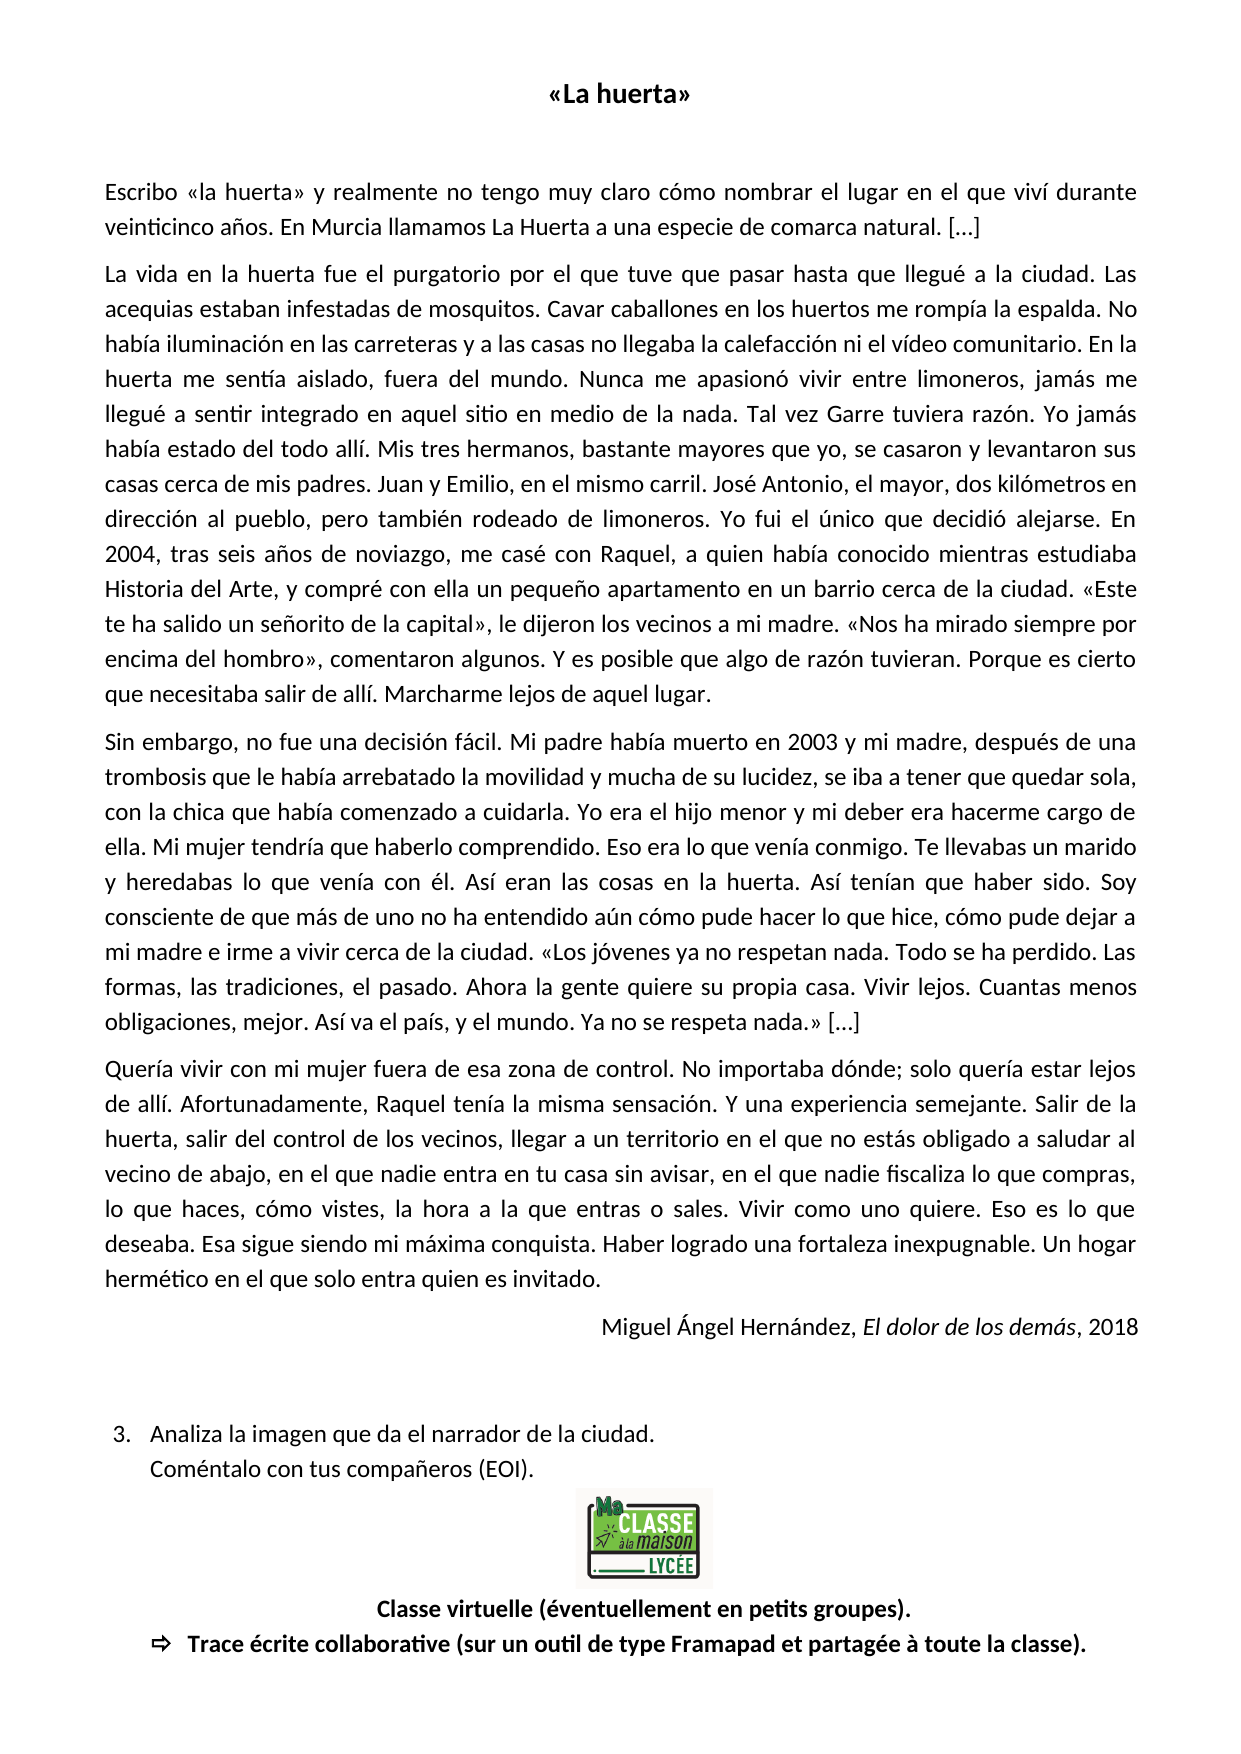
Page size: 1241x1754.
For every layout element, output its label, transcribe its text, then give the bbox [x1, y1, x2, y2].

text «La huerta» [75, 75, 1165, 111]
list Trace écrite collaborative (sur un outil de type Framapad et partagée à toute la classe). [150, 1628, 1139, 1658]
text La vida en la huerta fue el purgatorio por el que tuve que pasar hasta que llegué a la ciudad. Las acequias estaban infestadas de mosquitos. Cavar caballones en los huertos me rompía la espalda. No había iluminación en las carreteras y a las casas no llegaba la calefacción ni el vídeo comunitario. En la huerta me sentía aislado, fuera del mundo. Nunca me apasionó vivir entre limoneros, jamás me llegué a sentir integrado en aquel sitio en medio de la nada. Tal vez Garre tuviera razón. Yo jamás había estado del todo allí. Mis tres hermanos, bastante mayores que yo, se casaron y levantaron sus casas cerca de mis padres. Juan y Emilio, en el mismo carril. José Antonio, el mayor, dos kilómetros en dirección al pueblo, pero también rodeado de limoneros. Yo fui el único que decidió alejarse. En 2004, tras seis años de noviazgo, me casé con Raquel, a quien había conocido mientras estudiaba Historia del Arte, y compré con ella un pequeño apartamento en un barrio cerca de la ciudad. «Este te ha salido un señorito de la capital», le dijeron los vecinos a mi madre. «Nos ha mirado siempre por encima del hombro», comentaron algunos. Y es posible que algo de razón tuvieran. Porque es cierto que necesitaba salir de allí. Marcharme lejos de aquel lugar. [104, 258, 1139, 709]
list Analiza la imagen que da el narrador de la ciudad. [112, 1418, 1139, 1449]
picture [575, 1488, 714, 1589]
text Sin embargo, no fue una decisión fácil. Mi padre había muerto en 2003 y mi madre, después de una trombosis que le había arrebatado la movilidad y mucha de su lucidez, se iba a tener que quedar sola, con la chica que había comenzado a cuidarla. Yo era el hijo menor y mi deber era hacerme cargo de ella. Mi mujer tendría que haberlo comprendido. Eso era lo que venía conmigo. Te llevabas un marido y heredabas lo que venía con él. Así eran las cosas en la huerta. Así tenían que haber sido. Soy consciente de que más de uno no ha entendido aún cómo pude hacer lo que hice, cómo pude dejar a mi madre e irme a vivir cerca de la ciudad. «Los jóvenes ya no respetan nada. Todo se ha perdido. Las formas, las tradiciones, el pasado. Ahora la gente quiere su propia casa. Vivir lejos. Cuantas menos obligaciones, mejor. Así va el país, y el mundo. Ya no se respeta nada.» […] [104, 726, 1139, 1036]
list Coméntalo con tus compañeros (EOI). [150, 1453, 1139, 1484]
text Quería vivir con mi mujer fuera de esa zona de control. No importaba dónde; solo quería estar lejos de allí. Afortunadamente, Raquel tenía la misma sensación. Y una experiencia semejante. Salir de la huerta, salir del control de los vecinos, llegar a un territorio en el que no estás obligado a saludar al vecino de abajo, en el que nadie entra en tu casa sin avisar, en el que nadie fiscaliza lo que compras, lo que haces, cómo vistes, la hora a la que entras o sales. Vivir como uno quiere. Eso es lo que deseaba. Esa sigue siendo mi máxima conquista. Haber logrado una fortaleza inexpugnable. Un hogar hermético en el que solo entra quien es invitado. [104, 1053, 1139, 1294]
text Escribo «la huerta» y realmente no tengo muy claro cómo nombrar el lugar en el que viví durante veinticinco años. En Murcia llamamos La Huerta a una especie de comarca natural. […] [104, 176, 1139, 241]
text Miguel Ángel Hernández, El dolor de los demás, 2018 [104, 1311, 1139, 1341]
list Classe virtuelle (éventuellement en petits groupes). [150, 1593, 1139, 1623]
